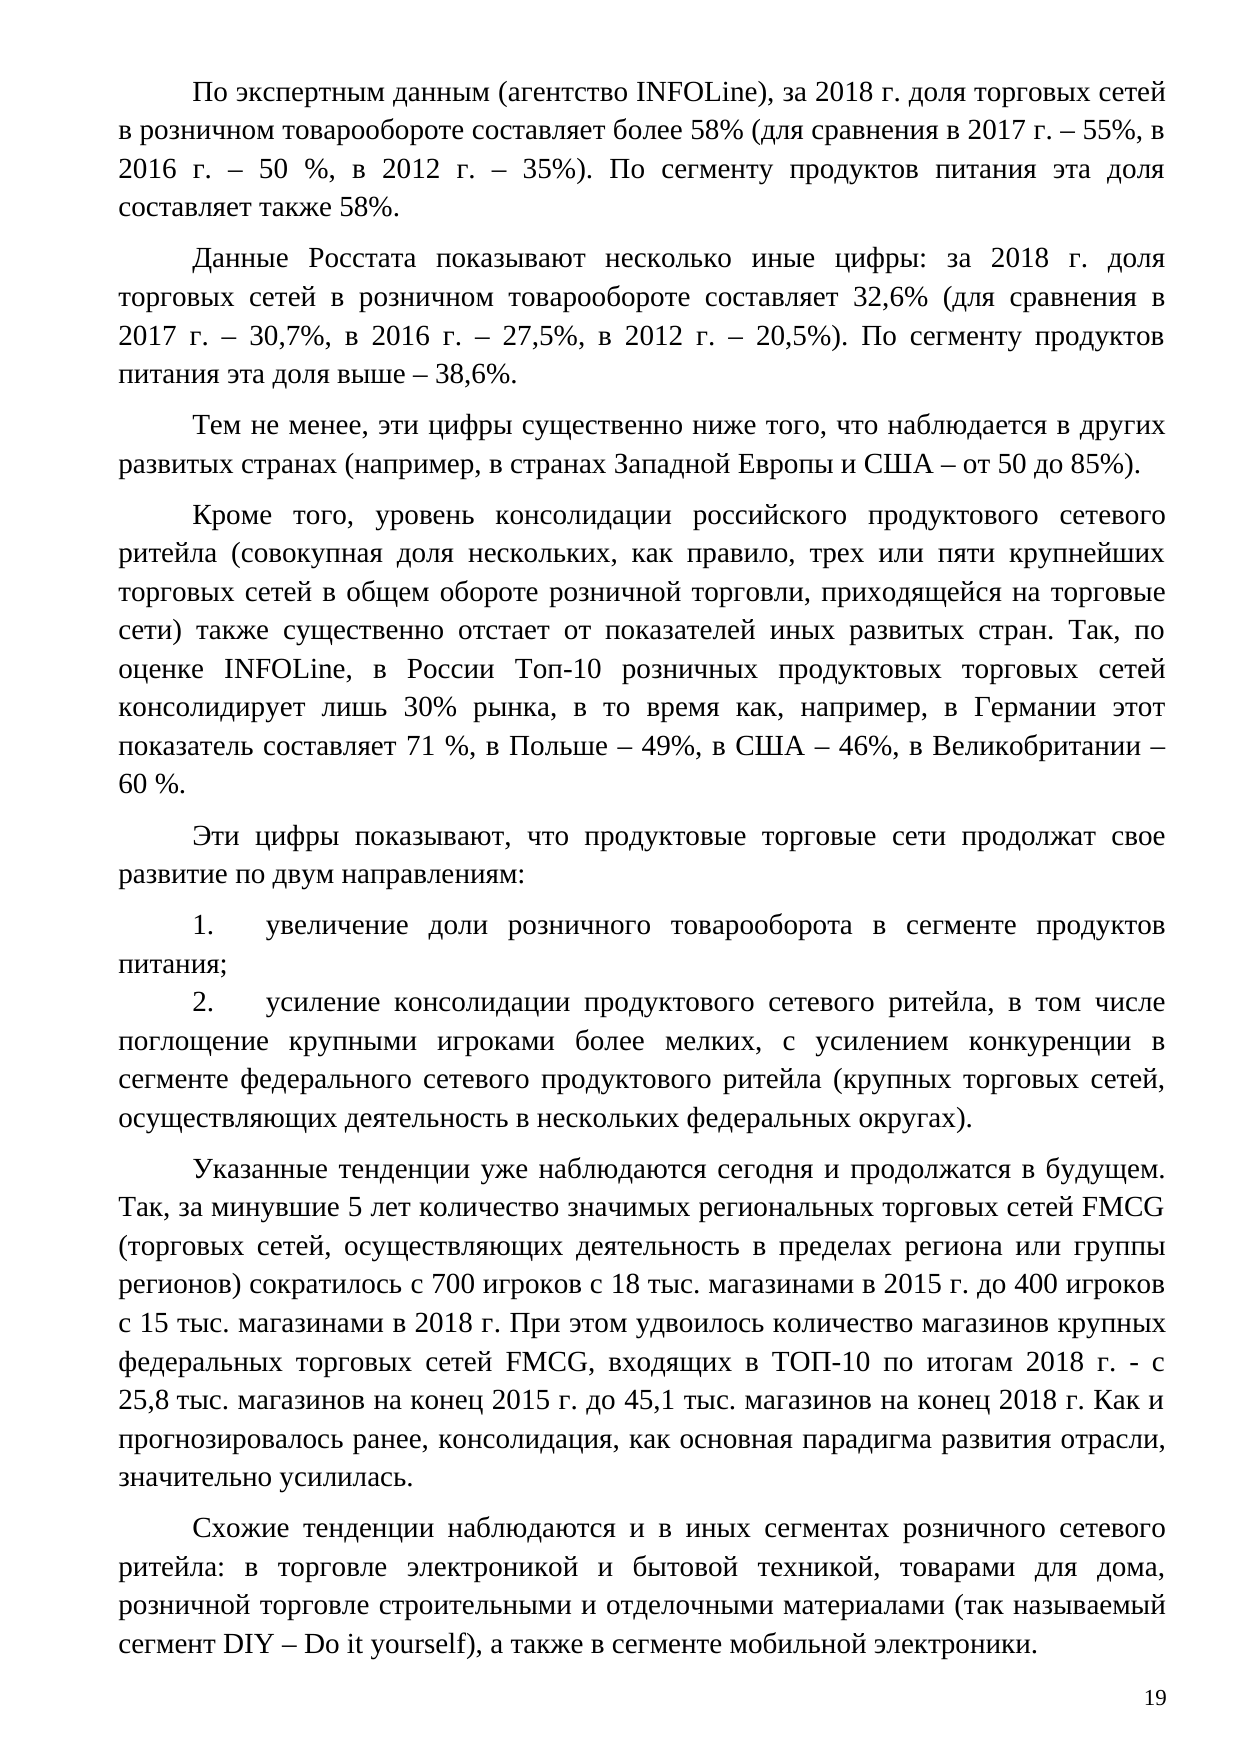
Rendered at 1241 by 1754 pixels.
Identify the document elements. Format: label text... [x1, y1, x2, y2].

text Кроме того, уровень консолидации российского продуктового сетевого ритейла (совокупная доля нескольких, как правило, трех или пяти крупнейших торговых сетей в общем обороте розничной торговли, приходящейся на торговые сети) также существенно отстает от показателей иных развитых стран. Так, по оценке INFOLine, в России Топ-10 розничных продуктовых торговых сетей консолидирует лишь 30% рынка, в то время как, например, в Германии этот показатель составляет 71 %, в Польше – 49%, в США – 46%, в Великобритании – 60 %. [118, 497, 1167, 800]
text Данные Росстата показывают несколько иные цифры: за 2018 г. доля торговых сетей в розничном товарообороте составляет 32,6% (для сравнения в 2017 г. – 30,7%, в 2016 г. – 27,5%, в 2012 г. – 20,5%). По сегменту продуктов питания эта доля выше – 38,6%. [118, 241, 1167, 390]
list увеличение доли розничного товарооборота в сегменте продуктов питания; [118, 907, 1167, 979]
text Тем не менее, эти цифры существенно ниже того, что наблюдается в других развитых странах (например, в странах Западной Европы и США – от 50 до 85%). [118, 407, 1167, 479]
text Эти цифры показывают, что продуктовые торговые сети продолжат свое развитие по двум направлениям: [118, 818, 1167, 890]
list усиление консолидации продуктового сетевого ритейла, в том числе поглощение крупными игроками более мелких, с усилением конкуренции в сегменте федерального сетевого продуктового ритейла (крупных торговых сетей, осуществляющих деятельность в нескольких федеральных округах). [118, 984, 1167, 1133]
text По экспертным данным (агентство INFOLine), за 2018 г. доля торговых сетей в розничном товарообороте составляет более 58% (для сравнения в 2017 г. – 55%, в 2016 г. – 50 %, в 2012 г. – 35%). По сегменту продуктов питания эта доля составляет также 58%. [118, 74, 1167, 223]
text Схожие тенденции наблюдаются и в иных сегментах розничного сетевого ритейла: в торговле электроникой и бытовой техникой, товарами для дома, розничной торговле строительными и отделочными материалами (так называемый сегмент DIY – Do it yourself), а также в сегменте мобильной электроники. [118, 1510, 1167, 1659]
text Указанные тенденции уже наблюдаются сегодня и продолжатся в будущем. Так, за минувшие 5 лет количество значимых региональных торговых сетей FMCG (торговых сетей, осуществляющих деятельность в пределах региона или группы регионов) сократилось с 700 игроков с 18 тыс. магазинами в 2015 г. до 400 игроков с 15 тыс. магазинами в 2018 г. При этом удвоилось количество магазинов крупных федеральных торговых сетей FMCG, входящих в ТОП-10 по итогам 2018 г. - с 25,8 тыс. магазинов на конец 2015 г. до 45,1 тыс. магазинов на конец 2018 г. Как и прогнозировалось ранее, консолидация, как основная парадигма развития отрасли, значительно усилилась. [118, 1151, 1167, 1493]
